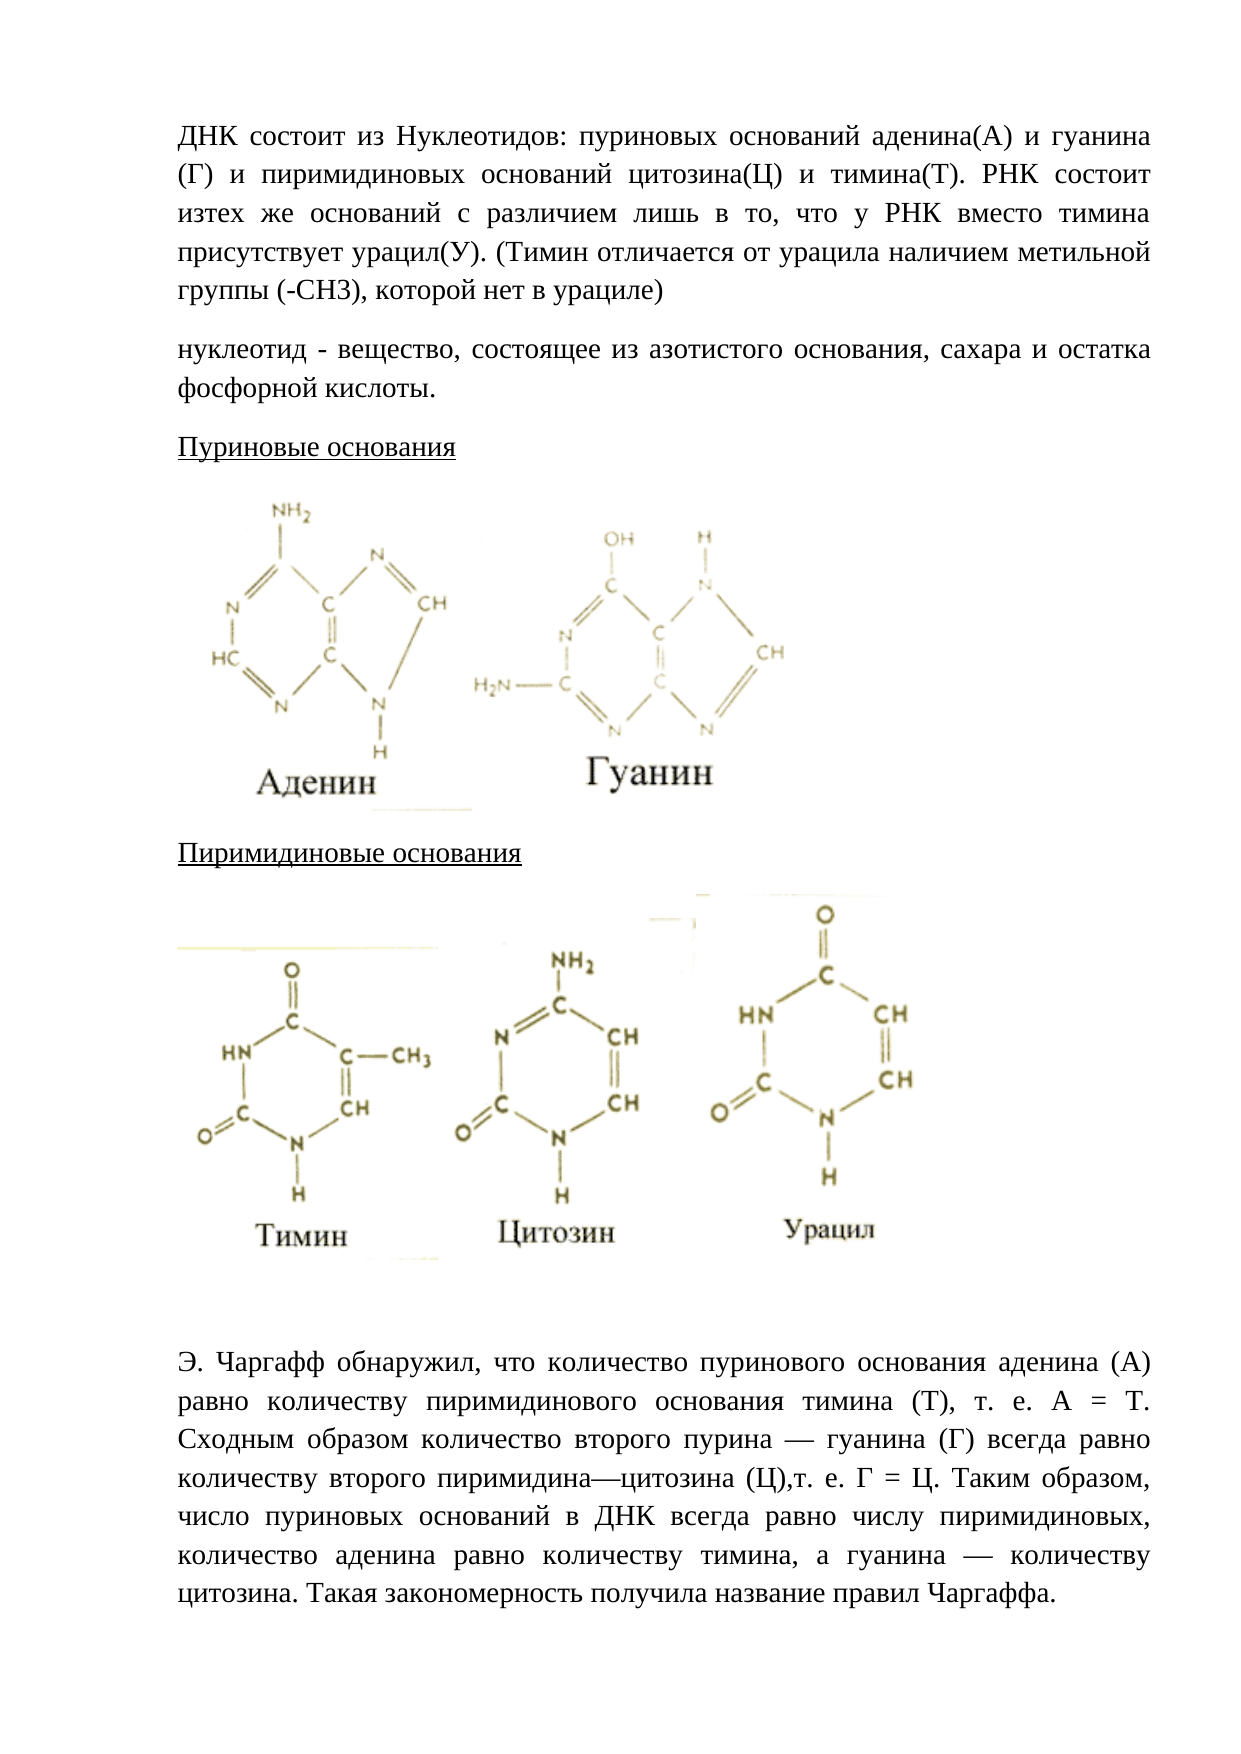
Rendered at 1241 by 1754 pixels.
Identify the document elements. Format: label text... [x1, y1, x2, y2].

text Э. Чаргафф обнаружил, что количество пуринового основания аденина (А) равно количеству пиримидинового основания тимина (Т), т. е. А = Т. Сходным образом количество второго пурина — гуанина (Г) всегда равно количеству второго пиримидина—цитозина (Ц),т. е. Г = Ц. Таким образом, число пуриновых оснований в ДНК всегда равно числу пиримидиновых, количество аденина равно количеству тимина, а гуанина — количеству цитозина. Такая закономерность получила название правил Чаргаффа. [177, 1344, 1152, 1609]
picture [177, 488, 798, 811]
text ДНК состоит из Нуклеотидов: пуриновых оснований аденина(А) и гуанина (Г) и пиримидиновых оснований цитозина(Ц) и тимина(Т). РНК состоит изтех же оснований с различием лишь в то, что у РНК вместо тимина присутствует урацил(У). (Тимин отличается от урацила наличием метильной группы (-СН3), которой нет в урациле) [177, 118, 1152, 306]
text Пуриновые основания [177, 429, 1152, 463]
picture [177, 894, 945, 1260]
text нуклеотид - вещество, состоящее из азотистого основания, сахара и остатка фосфорной кислоты. [177, 332, 1152, 404]
text Пиримидиновые основания [177, 835, 1152, 869]
